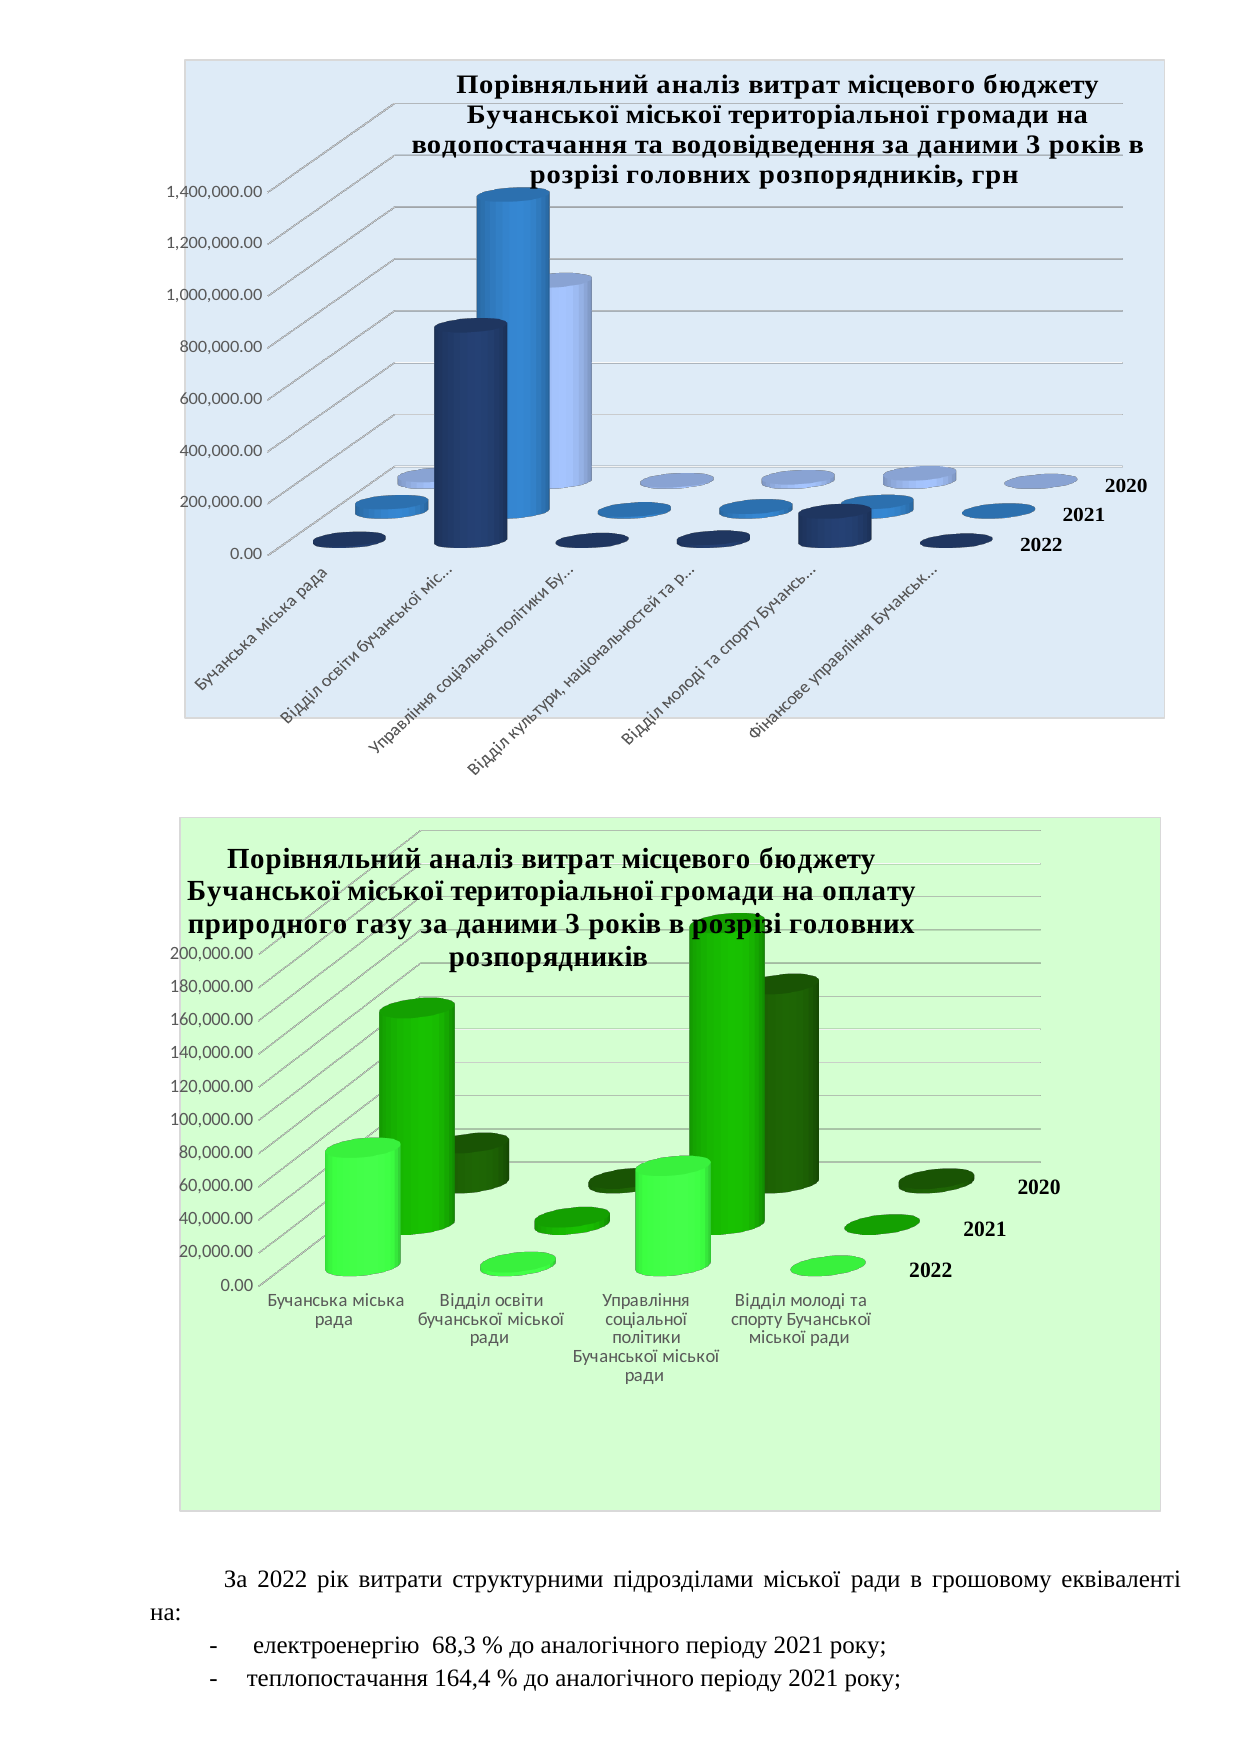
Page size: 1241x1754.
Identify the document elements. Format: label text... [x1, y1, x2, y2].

list теплопостачання 164,4 % до аналогічного періоду 2021 року; [209, 1663, 1181, 1692]
list електроенергію 68,3 % до аналогічного періоду 2021 року; [209, 1630, 1181, 1658]
text За 2022 рік витрати структурними підрозділами міської ради в грошовому еквіваленті на: [150, 1564, 1181, 1626]
